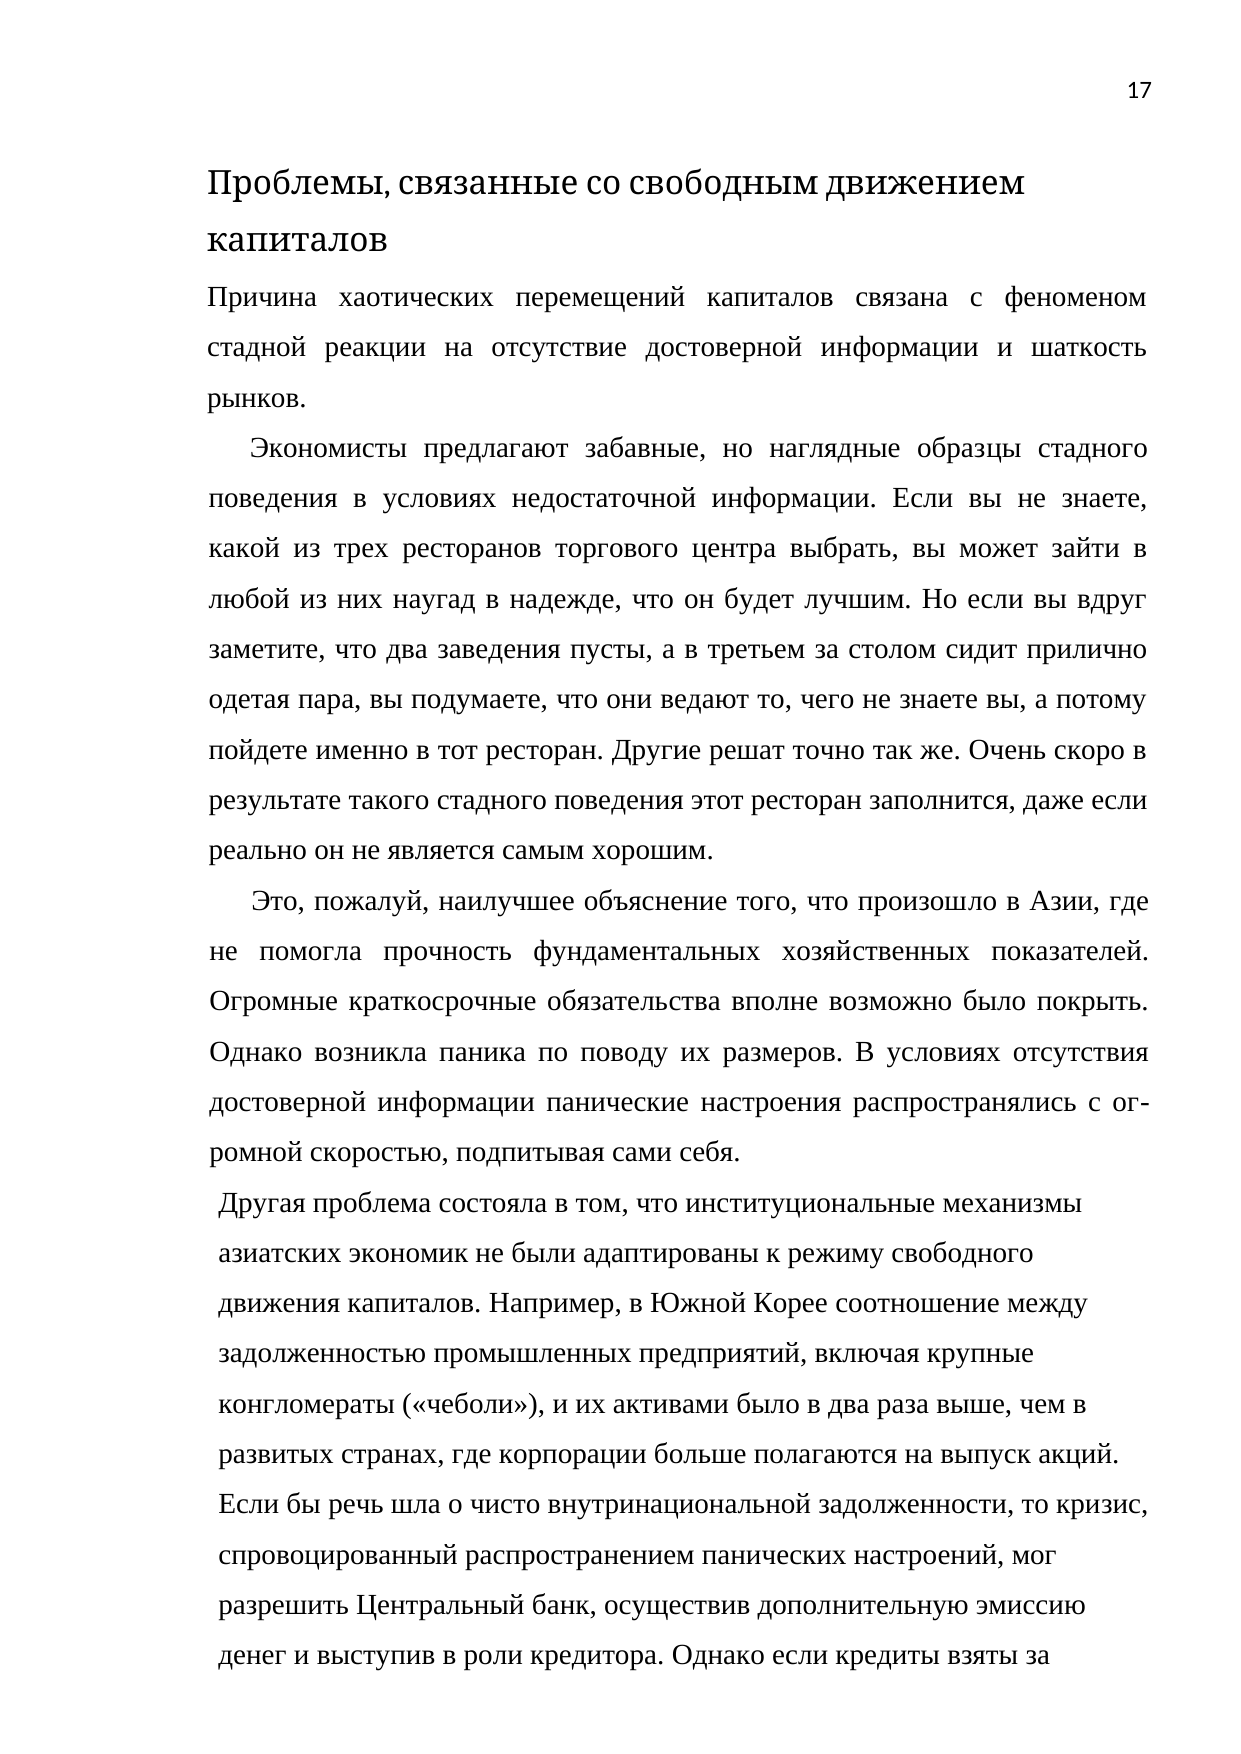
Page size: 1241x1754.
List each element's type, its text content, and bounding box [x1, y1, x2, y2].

text Это, пожалуй, наилучшее объяснение того, что произошло в Азии, где не помогла прочность фундаментальных хозяйственных показателей. Огромные краткосрочные обязательства вполне возможно было покрыть. Однако возникла паника по поводу их размеров. В условиях отсутствия достоверной информации панические настроения распространялись с огромной скоростью, подпитывая сами себя. [209, 883, 1149, 1168]
text Проблемы, связанные со свободным движением капиталов [207, 164, 1103, 260]
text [218, 1185, 1152, 1671]
text Причина хаотических перемещений капиталов связана с феноменом стадной реакции на отсутствие достоверной информации и шаткость рынков. [207, 279, 1147, 413]
text Экономисты предлагают забавные, но наглядные образцы стадного поведения в условиях недостаточной информации. Если вы не знаете, какой из трех ресторанов торгового центра выбрать, вы может зайти в любой из них наугад в надежде, что он будет лучшим. Но если вы вдруг заметите, что два заведения пусты, а в третьем за столом сидит прилично одетая пара, вы подумаете, что они ведают то, чего не знаете вы, а потому пойдете именно в тот ресторан. Другие решат точно так же. Очень скоро в результате такого стадного поведения этот ресторан заполнится, даже если реально он не является самым хорошим. [208, 430, 1148, 866]
